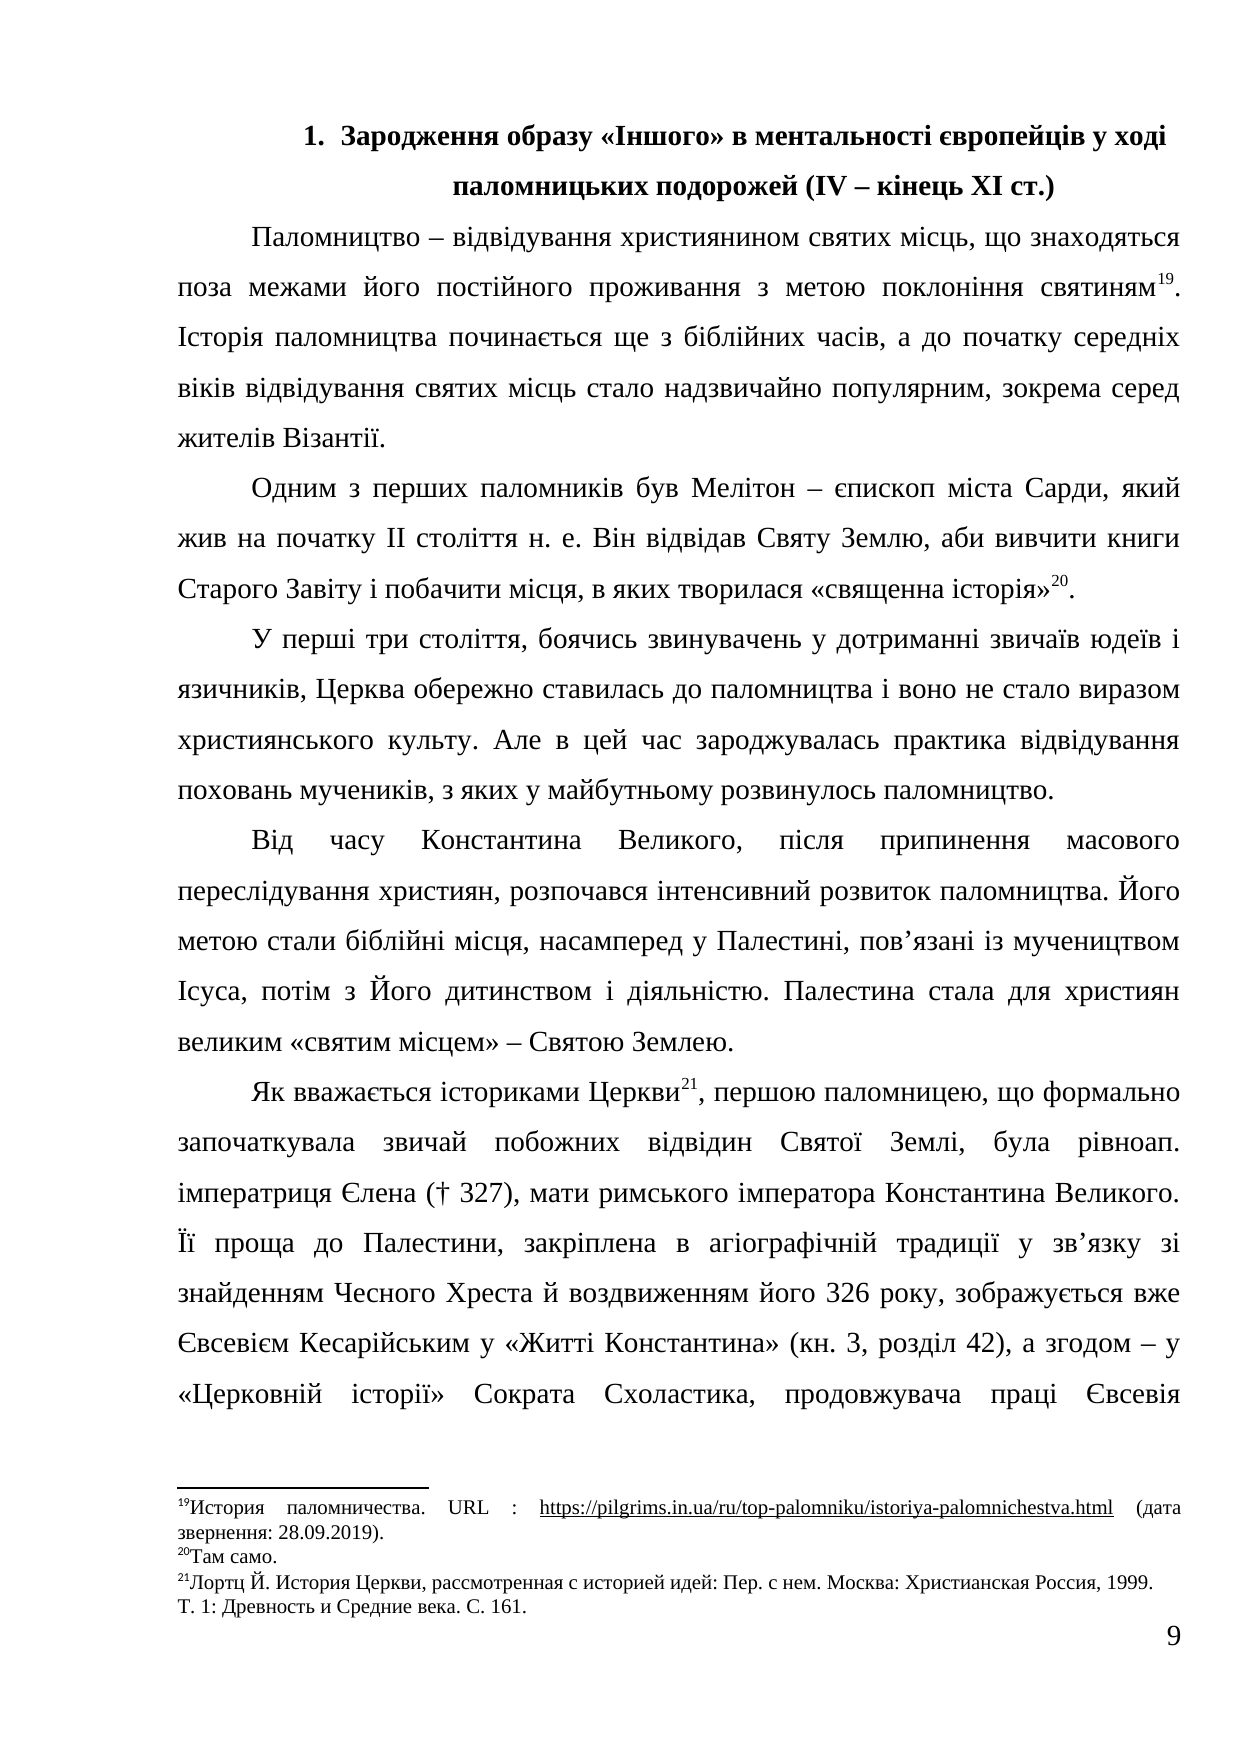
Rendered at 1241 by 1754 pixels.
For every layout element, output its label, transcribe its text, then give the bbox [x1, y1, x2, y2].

text Одним з перших паломників був Мелітон – єпископ міста Сарди, який жив на початку II століття н. е. Він відвідав Святу Землю, аби вивчити книги Старого Завіту і побачити місця, в яких творилася «священна історія». [177, 470, 1181, 604]
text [177, 1074, 1181, 1409]
text Паломництво – відвідування християнином святих місць, що знаходяться поза межами його постійного проживання з метою поклоніння святиням. Історія паломництва починається ще з біблійних часів, а до початку середніх віків відвідування святих місць стало надзвичайно популярним, зокрема серед жителів Візантії. [177, 219, 1181, 453]
list Зародження образу «Іншого» в ментальності європейців у ході паломницьких подорожей (IV – кінець ХІ ст.) [288, 118, 1181, 202]
text У перші три століття, боячись звинувачень у дотриманні звичаїв юдеїв і язичників, Церква обережно ставилась до паломництва і воно не стало виразом християнського культу. Але в цей час зароджувалась практика відвідування поховань мучеників, з яких у майбутньому розвинулось паломництво. [177, 621, 1181, 806]
text Від часу Константина Великого, після припинення масового переслідування християн, розпочався інтенсивний розвиток паломництва. Його метою стали біблійні місця, насамперед у Палестині, пов’язані із мучеництвом Ісуса, потім з Його дитинством і діяльністю. Палестина стала для християн великим «святим місцем» – Святою Землею. [177, 822, 1181, 1057]
